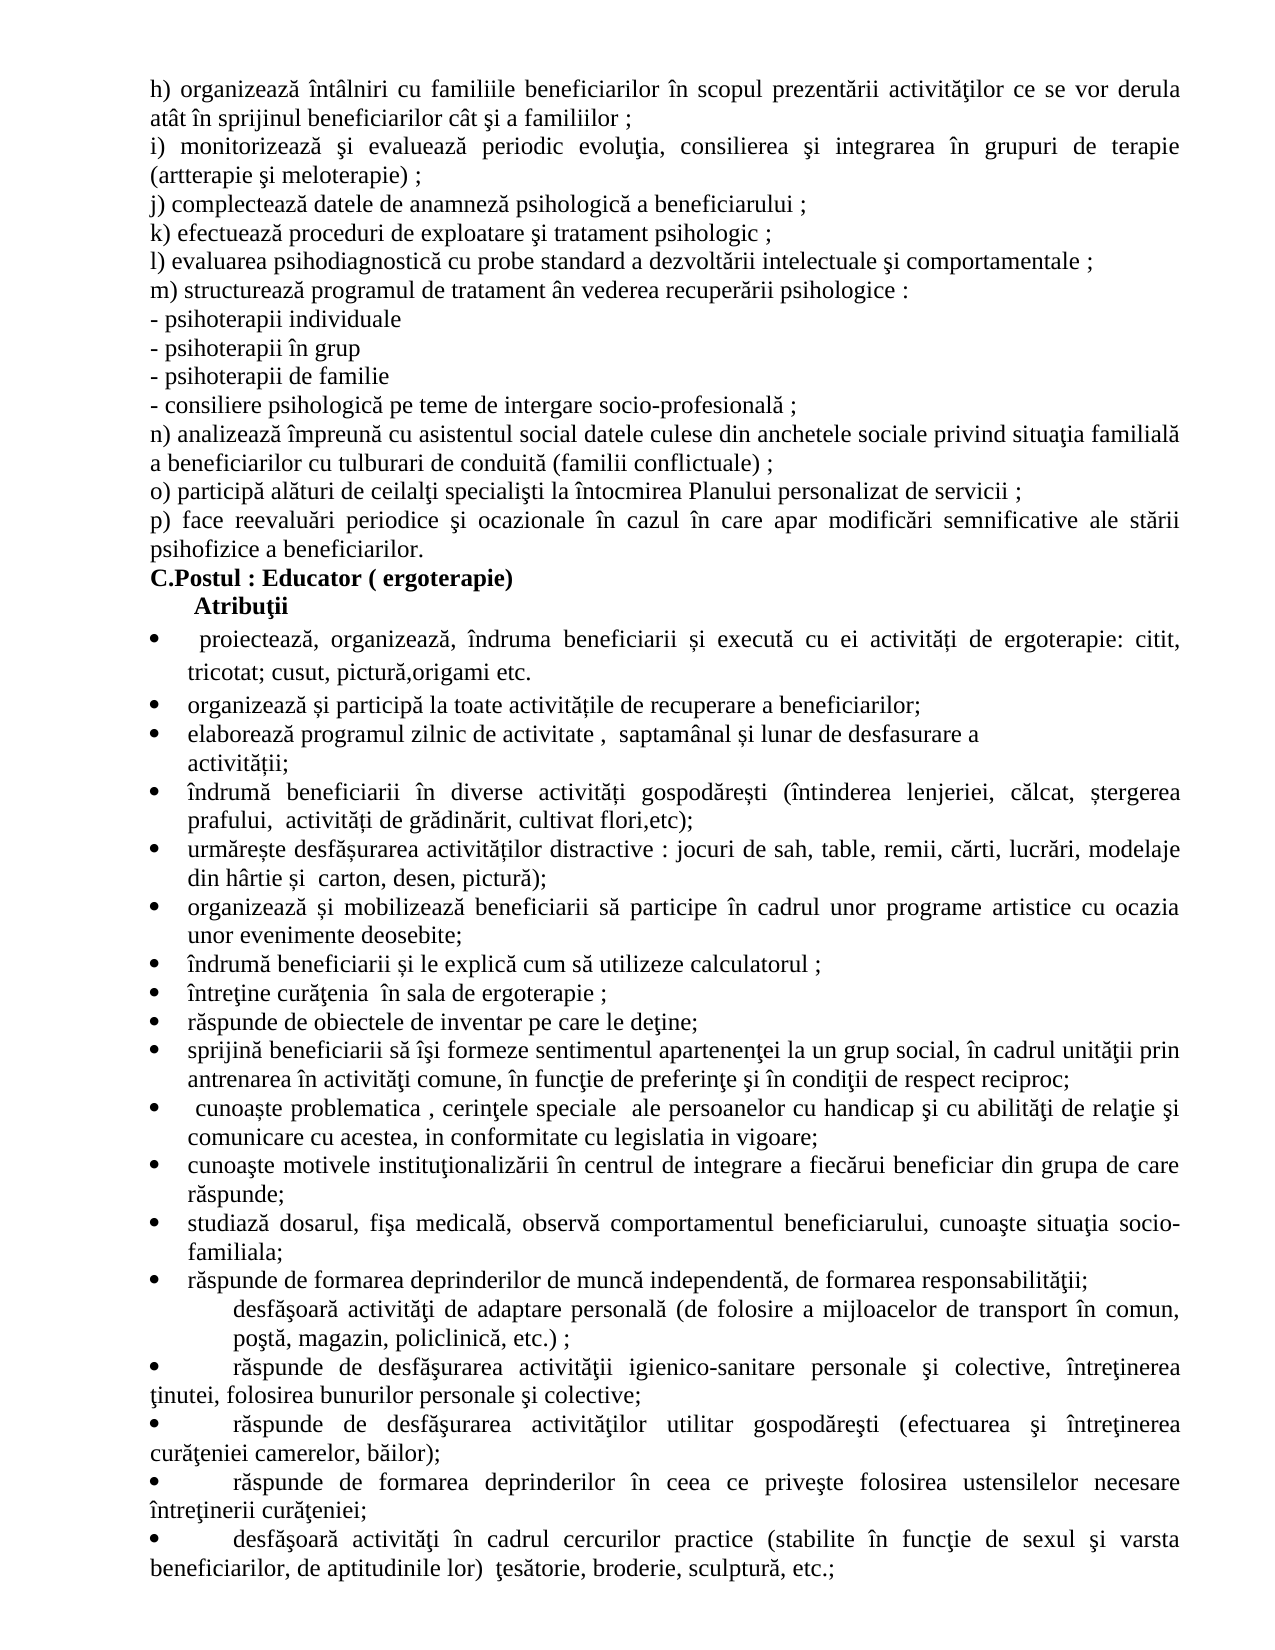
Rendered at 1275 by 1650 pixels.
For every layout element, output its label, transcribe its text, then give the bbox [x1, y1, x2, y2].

list studiază dosarul, fişa medicală, observă comportamentul beneficiarului, cunoaşte situaţia socio-familiala; [150, 1208, 1181, 1265]
text Atribuţii [150, 591, 1181, 620]
text - consiliere psihologică pe teme de intergare socio-profesională ; [150, 390, 1181, 419]
text l) evaluarea psihodiagnostică cu probe standard a dezvoltării intelectuale şi comportamentale ; [150, 246, 1181, 275]
list răspunde de desfăşurarea activităţii igienico-sanitare personale şi colective, întreţinerea ţinutei, folosirea bunurilor personale şi colective; [150, 1352, 1181, 1409]
text m) structurează programul de tratament ân vederea recuperării psihologice : [150, 275, 1181, 304]
list întreţine curăţenia în sala de ergoterapie ; [150, 978, 1181, 1007]
text - psihoterapii de familie [150, 361, 1181, 390]
text o) participă alături de ceilalţi specialişti la întocmirea Planului personalizat de servicii ; [150, 476, 1181, 505]
text n) analizează împreună cu asistentul social datele culese din anchetele sociale privind situaţia familială a beneficiarilor cu tulburari de conduită (familii conflictuale) ; [150, 419, 1181, 476]
list sprijină beneficiarii să îşi formeze sentimentul apartenenţei la un grup social, în cadrul unităţii prin antrenarea în activităţi comune, în funcţie de preferinţe şi în condiţii de respect reciproc; [150, 1035, 1181, 1093]
list cunoaşte motivele instituţionalizării în centrul de integrare a fiecărui beneficiar din grupa de care răspunde; [150, 1150, 1181, 1208]
list desfăşoară activităţi în cadrul cercurilor practice (stabilite în funcţie de sexul şi varsta beneficiarilor, de aptitudinile lor) ţesătorie, broderie, sculptură, etc.; [150, 1524, 1181, 1582]
text - psihoterapii în grup [150, 333, 1181, 361]
list organizează și mobilizează beneficiarii să participe în cadrul unor programe artistice cu ocazia unor evenimente deosebite; [150, 892, 1181, 949]
text activității; [187, 748, 1181, 777]
list cunoaște problematica , cerinţele speciale ale persoanelor cu handicap şi cu abilităţi de relaţie şi comunicare cu acestea, in conformitate cu legislatia in vigoare; [150, 1093, 1181, 1150]
text j) complectează datele de anamneză psihologică a beneficiarului ; [150, 189, 1181, 218]
text h) organizează întâlniri cu familiile beneficiarilor în scopul prezentării activităţilor ce se vor derula atât în sprijinul beneficiarilor cât şi a familiilor ; [150, 74, 1181, 131]
list răspunde de obiectele de inventar pe care le deţine; [150, 1007, 1181, 1035]
list elaborează programul zilnic de activitate , saptamânal și lunar de desfasurare a [150, 719, 1181, 748]
list răspunde de desfăşurarea activităţilor utilitar gospodăreşti (efectuarea şi întreţinerea curăţeniei camerelor, băilor); [150, 1409, 1181, 1467]
list îndrumă beneficiarii în diverse activități gospodărești (întinderea lenjeriei, călcat, ștergerea prafului, activități de grădinărit, cultivat flori,etc); [150, 777, 1181, 834]
list urmărește desfășurarea activităților distractive : jocuri de sah, table, remii, cărti, lucrări, modelaje din hârtie și carton, desen, pictură); [150, 834, 1181, 892]
list organizează și participă la toate activitățile de recuperare a beneficiarilor; [150, 690, 1181, 719]
list răspunde de formarea deprinderilor în ceea ce priveşte folosirea ustensilelor necesare întreţinerii curăţeniei; [150, 1467, 1181, 1524]
text - psihoterapii individuale [150, 304, 1181, 333]
text desfăşoară activităţi de adaptare personală (de folosire a mijloacelor de transport în comun, poştă, magazin, policlinică, etc.) ; [233, 1294, 1181, 1352]
text p) face reevaluări periodice şi ocazionale în cazul în care apar modificări semnificative ale stării psihofizice a beneficiarilor. [150, 505, 1181, 563]
list îndrumă beneficiarii și le explică cum să utilizeze calculatorul ; [150, 949, 1181, 978]
list răspunde de formarea deprinderilor de muncă independentă, de formarea responsabilităţii; [150, 1265, 1181, 1294]
text C.Postul : Educator ( ergoterapie) [150, 563, 1181, 591]
text i) monitorizează şi evaluează periodic evoluţia, consilierea şi integrarea în grupuri de terapie (artterapie şi meloterapie) ; [150, 131, 1181, 189]
text k) efectuează proceduri de exploatare şi tratament psihologic ; [150, 218, 1181, 246]
list proiectează, organizează, îndruma beneficiarii și execută cu ei activități de ergoterapie: citit, tricotat; cusut, pictură,origami etc. [150, 624, 1181, 686]
